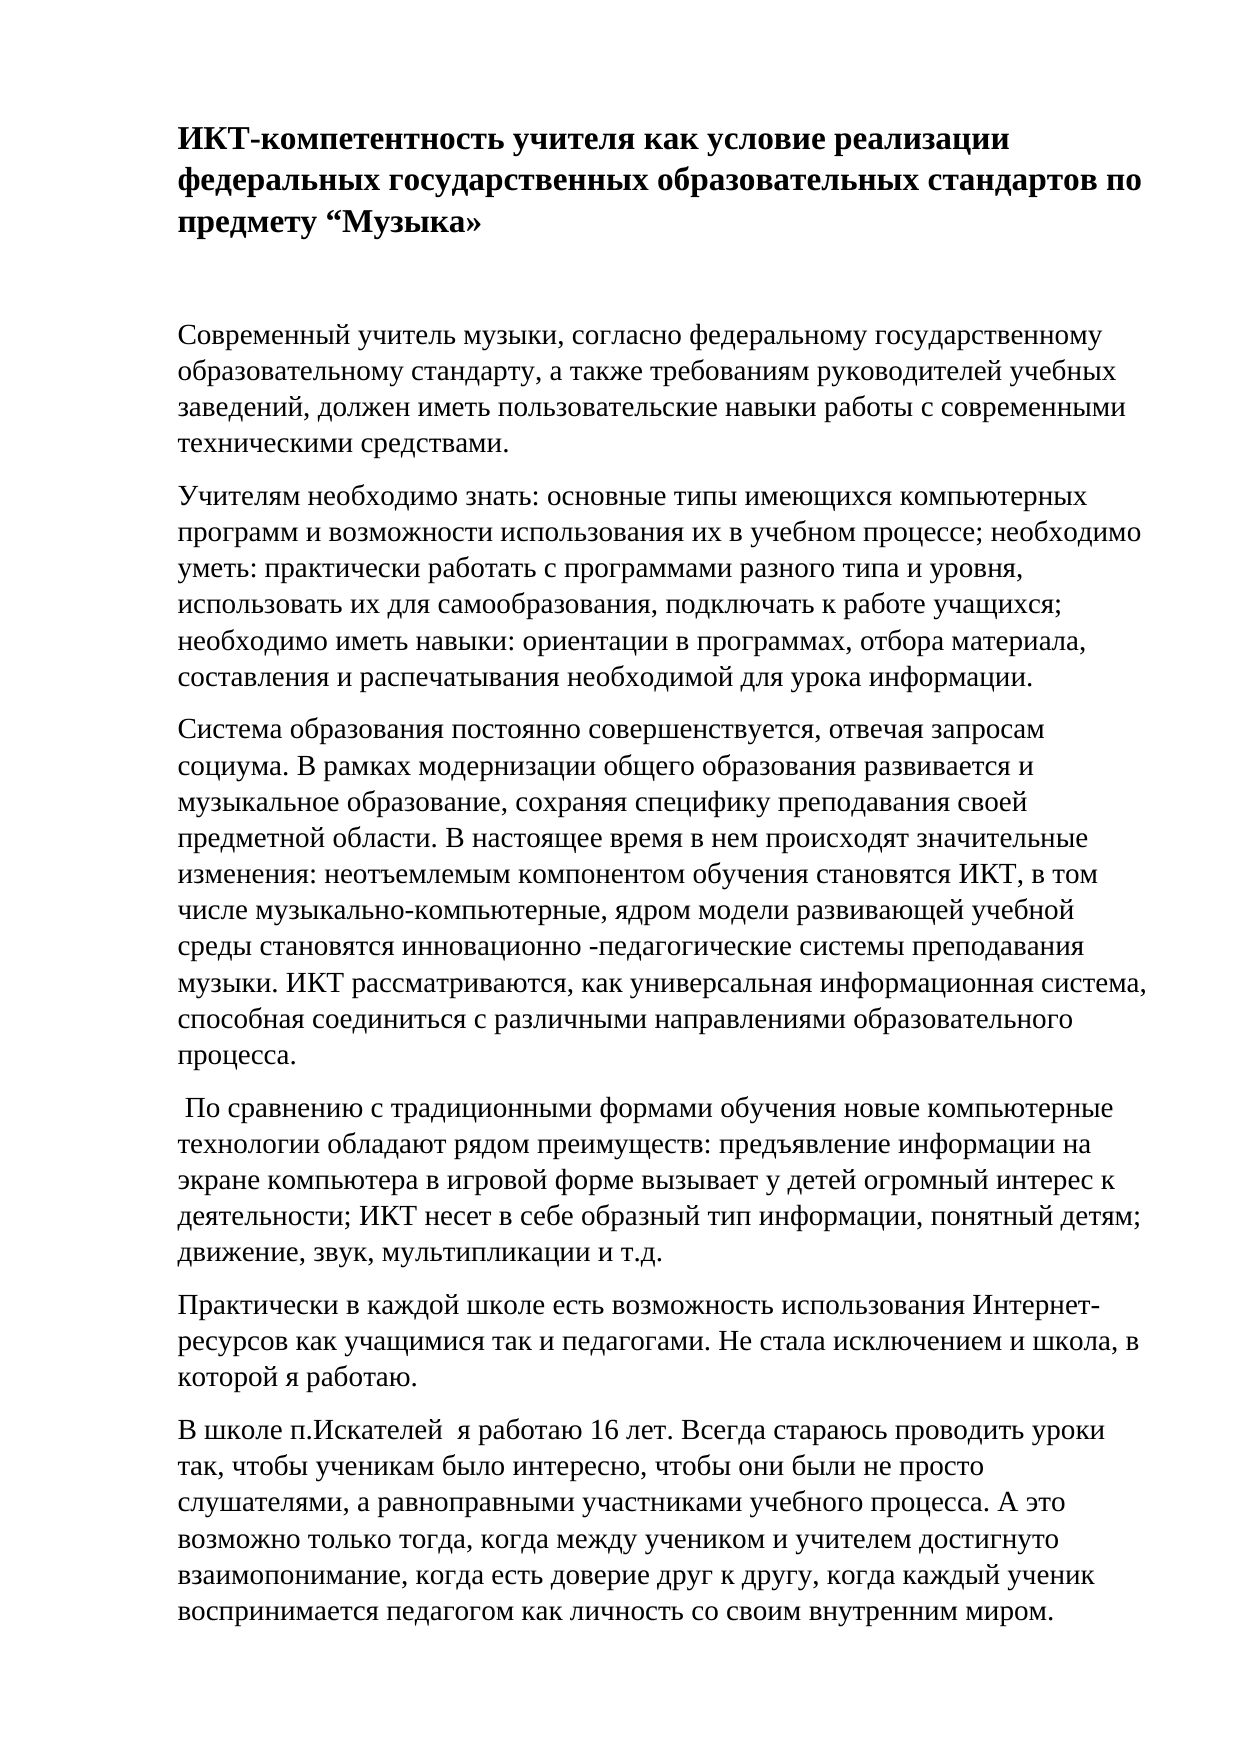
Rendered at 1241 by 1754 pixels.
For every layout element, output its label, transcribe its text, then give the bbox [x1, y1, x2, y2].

text Практически в каждой школе есть возможность использования Интернет-ресурсов как учащимися так и педагогами. Не стала исключением и школа, в которой я работаю. [177, 1287, 1152, 1393]
text Система образования постоянно совершенствуется, отвечая запросам социума. В рамках модернизации общего образования развивается и музыкальное образование, сохраняя специфику преподавания своей предметной области. В настоящее время в нем происходят значительные изменения: неотъемлемым компонентом обучения становятся ИКТ, в том числе музыкально-компьютерные, ядром модели развивающей учебной среды становятся инновационно -педагогические системы преподавания музыки. ИКТ рассматриваются, как универсальная информационная система, способная соединиться с различными направлениями образовательного процесса. [177, 712, 1152, 1071]
text ИКТ-компетентность учителя как условие реализации федеральных государственных образовательных стандартов по предмету “Музыка» [177, 118, 1152, 239]
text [177, 1412, 1152, 1627]
text По сравнению с традиционными формами обучения новые компьютерные технологии обладают рядом преимуществ: предъявление информации на экране компьютера в игровой форме вызывает у детей огромный интерес к деятельности; ИКТ несет в себе образный тип информации, понятный детям; движение, звук, мультипликации и т.д. [177, 1090, 1152, 1268]
text Учителям необходимо знать: основные типы имеющихся компьютерных программ и возможности использования их в учебном процессе; необходимо уметь: практически работать с программами разного типа и уровня, использовать их для самообразования, подключать к работе учащихся; необходимо иметь навыки: ориентации в программах, отбора материала, составления и распечатывания необходимой для урока информации. [177, 478, 1152, 692]
text Современный учитель музыки, согласно федеральному государственному образовательному стандарту, а также требованиям руководителей учебных заведений, должен иметь пользовательские навыки работы с современными техническими средствами. [177, 317, 1152, 459]
